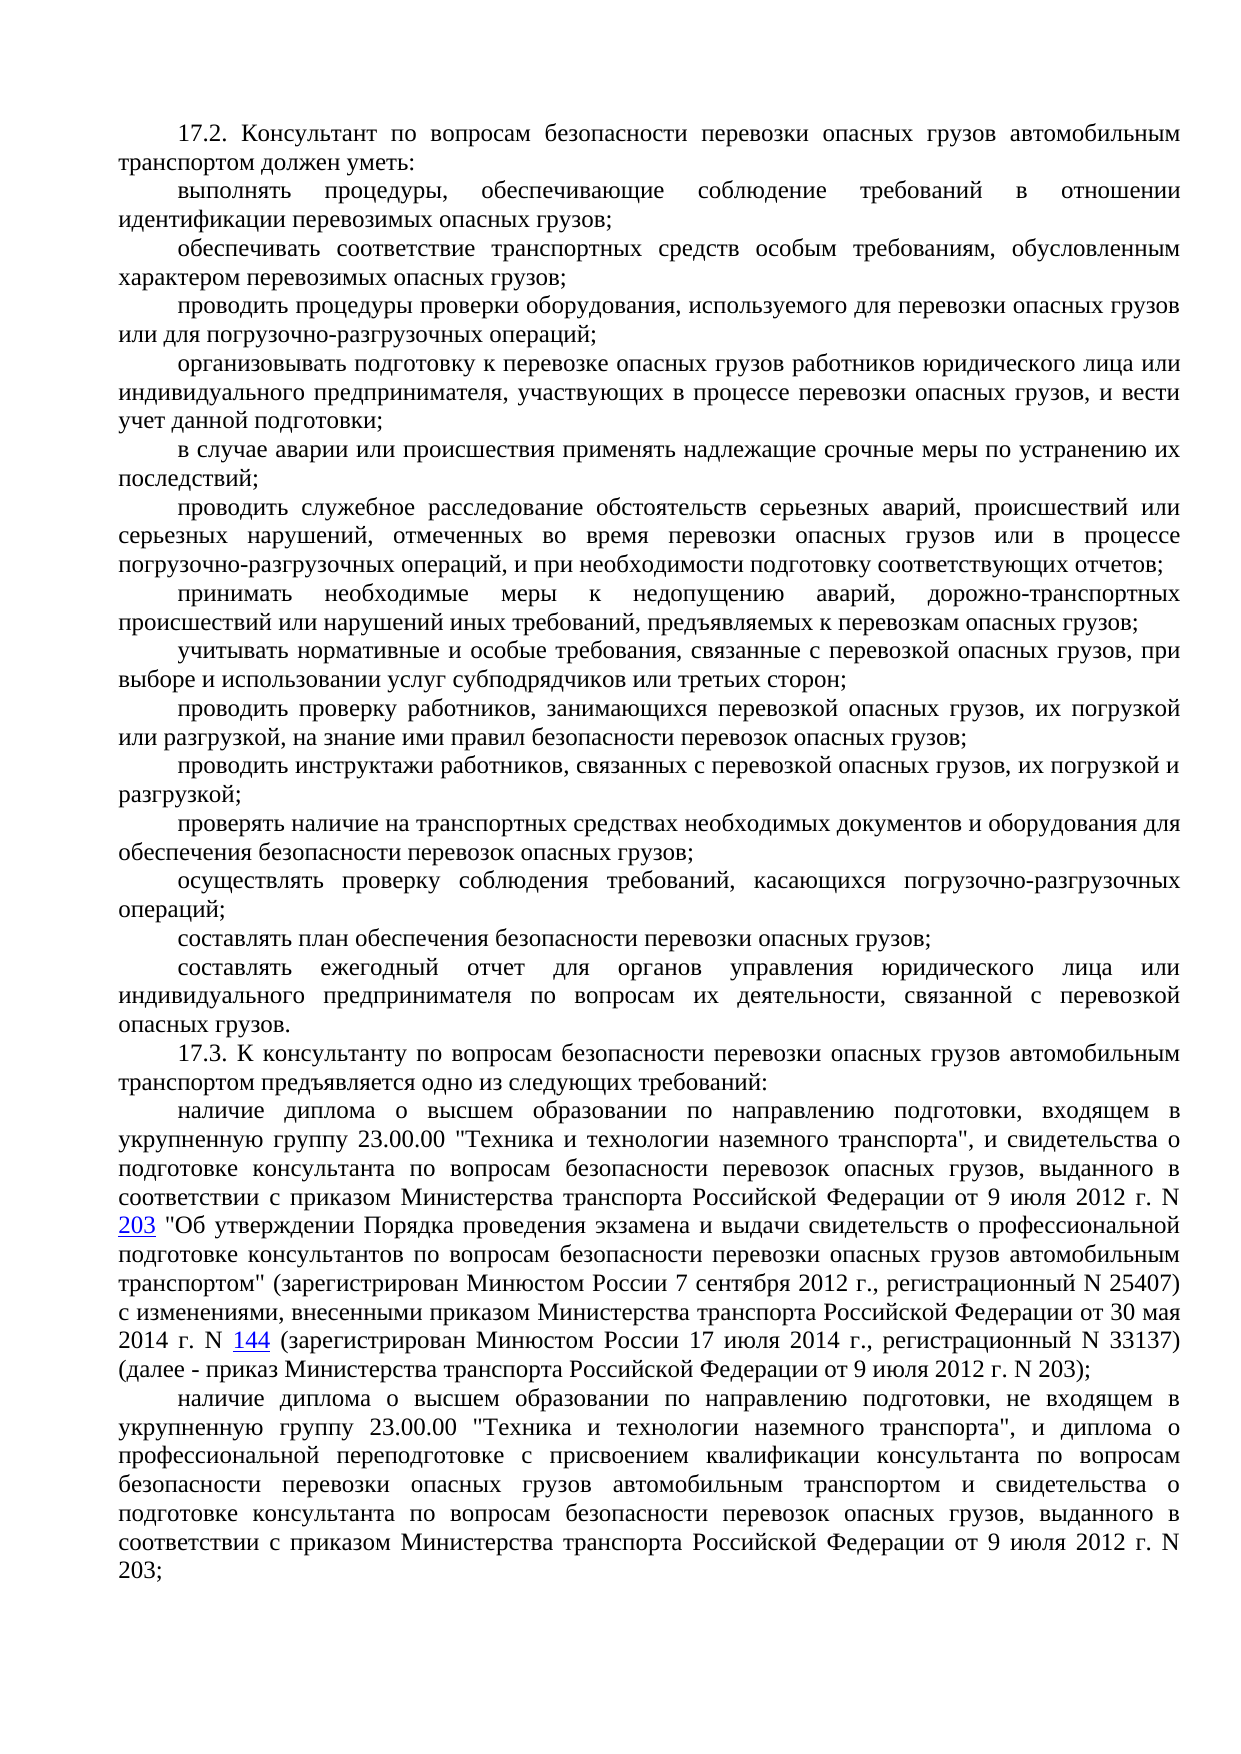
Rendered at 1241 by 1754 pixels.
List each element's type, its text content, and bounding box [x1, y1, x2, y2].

text проверять наличие на транспортных средствах необходимых документов и оборудования для обеспечения безопасности перевозок опасных грузов; [118, 808, 1181, 866]
text 17.2. Консультант по вопросам безопасности перевозки опасных грузов автомобильным транспортом должен уметь: [118, 118, 1181, 176]
text учитывать нормативные и особые требования, связанные с перевозкой опасных грузов, при выборе и использовании услуг субподрядчиков или третьих сторон; [118, 636, 1181, 693]
text проводить инструктажи работников, связанных с перевозкой опасных грузов, их погрузкой и разгрузкой; [118, 751, 1181, 808]
text наличие диплома о высшем образовании по направлению подготовки, не входящем в укрупненную группу 23.00.00 "Техника и технологии наземного транспорта", и диплома о профессиональной переподготовке с присвоением квалификации консультанта по вопросам безопасности перевозки опасных грузов автомобильным транспортом и свидетельства о подготовке консультанта по вопросам безопасности перевозок опасных грузов, выданного в соответствии с приказом Министерства транспорта Российской Федерации от 9 июля 2012 г. N 203; [118, 1383, 1181, 1584]
text принимать необходимые меры к недопущению аварий, дорожно-транспортных происшествий или нарушений иных требований, предъявляемых к перевозкам опасных грузов; [118, 578, 1181, 636]
text выполнять процедуры, обеспечивающие соблюдение требований в отношении идентификации перевозимых опасных грузов; [118, 176, 1181, 233]
text в случае аварии или происшествия применять надлежащие срочные меры по устранению их последствий; [118, 434, 1181, 492]
text проводить служебное расследование обстоятельств серьезных аварий, происшествий или серьезных нарушений, отмеченных во время перевозки опасных грузов или в процессе погрузочно-разгрузочных операций, и при необходимости подготовку соответствующих отчетов; [118, 492, 1181, 578]
text осуществлять проверку соблюдения требований, касающихся погрузочно-разгрузочных операций; [118, 866, 1181, 923]
text проводить процедуры проверки оборудования, используемого для перевозки опасных грузов или для погрузочно-разгрузочных операций; [118, 291, 1181, 348]
text организовывать подготовку к перевозке опасных грузов работников юридического лица или индивидуального предпринимателя, участвующих в процессе перевозки опасных грузов, и вести учет данной подготовки; [118, 348, 1181, 434]
text наличие диплома о высшем образовании по направлению подготовки, входящем в укрупненную группу 23.00.00 "Техника и технологии наземного транспорта", и свидетельства о подготовке консультанта по вопросам безопасности перевозок опасных грузов, выданного в соответствии с приказом Министерства транспорта Российской Федерации от 9 июля 2012 г. N 203 "Об утверждении Порядка проведения экзамена и выдачи свидетельств о профессиональной подготовке консультантов по вопросам безопасности перевозки опасных грузов автомобильным транспортом" (зарегистрирован Минюстом России 7 сентября 2012 г., регистрационный N 25407) с изменениями, внесенными приказом Министерства транспорта Российской Федерации от 30 мая 2014 г. N 144 (зарегистрирован Минюстом России 17 июля 2014 г., регистрационный N 33137) (далее - приказ Министерства транспорта Российской Федерации от 9 июля 2012 г. N 203); [118, 1096, 1181, 1383]
text обеспечивать соответствие транспортных средств особым требованиям, обусловленным характером перевозимых опасных грузов; [118, 233, 1181, 291]
text проводить проверку работников, занимающихся перевозкой опасных грузов, их погрузкой или разгрузкой, на знание ими правил безопасности перевозок опасных грузов; [118, 693, 1181, 751]
text составлять ежегодный отчет для органов управления юридического лица или индивидуального предпринимателя по вопросам их деятельности, связанной с перевозкой опасных грузов. [118, 952, 1181, 1038]
text составлять план обеспечения безопасности перевозки опасных грузов; [118, 923, 1181, 952]
text 17.3. К консультанту по вопросам безопасности перевозки опасных грузов автомобильным транспортом предъявляется одно из следующих требований: [118, 1038, 1181, 1096]
